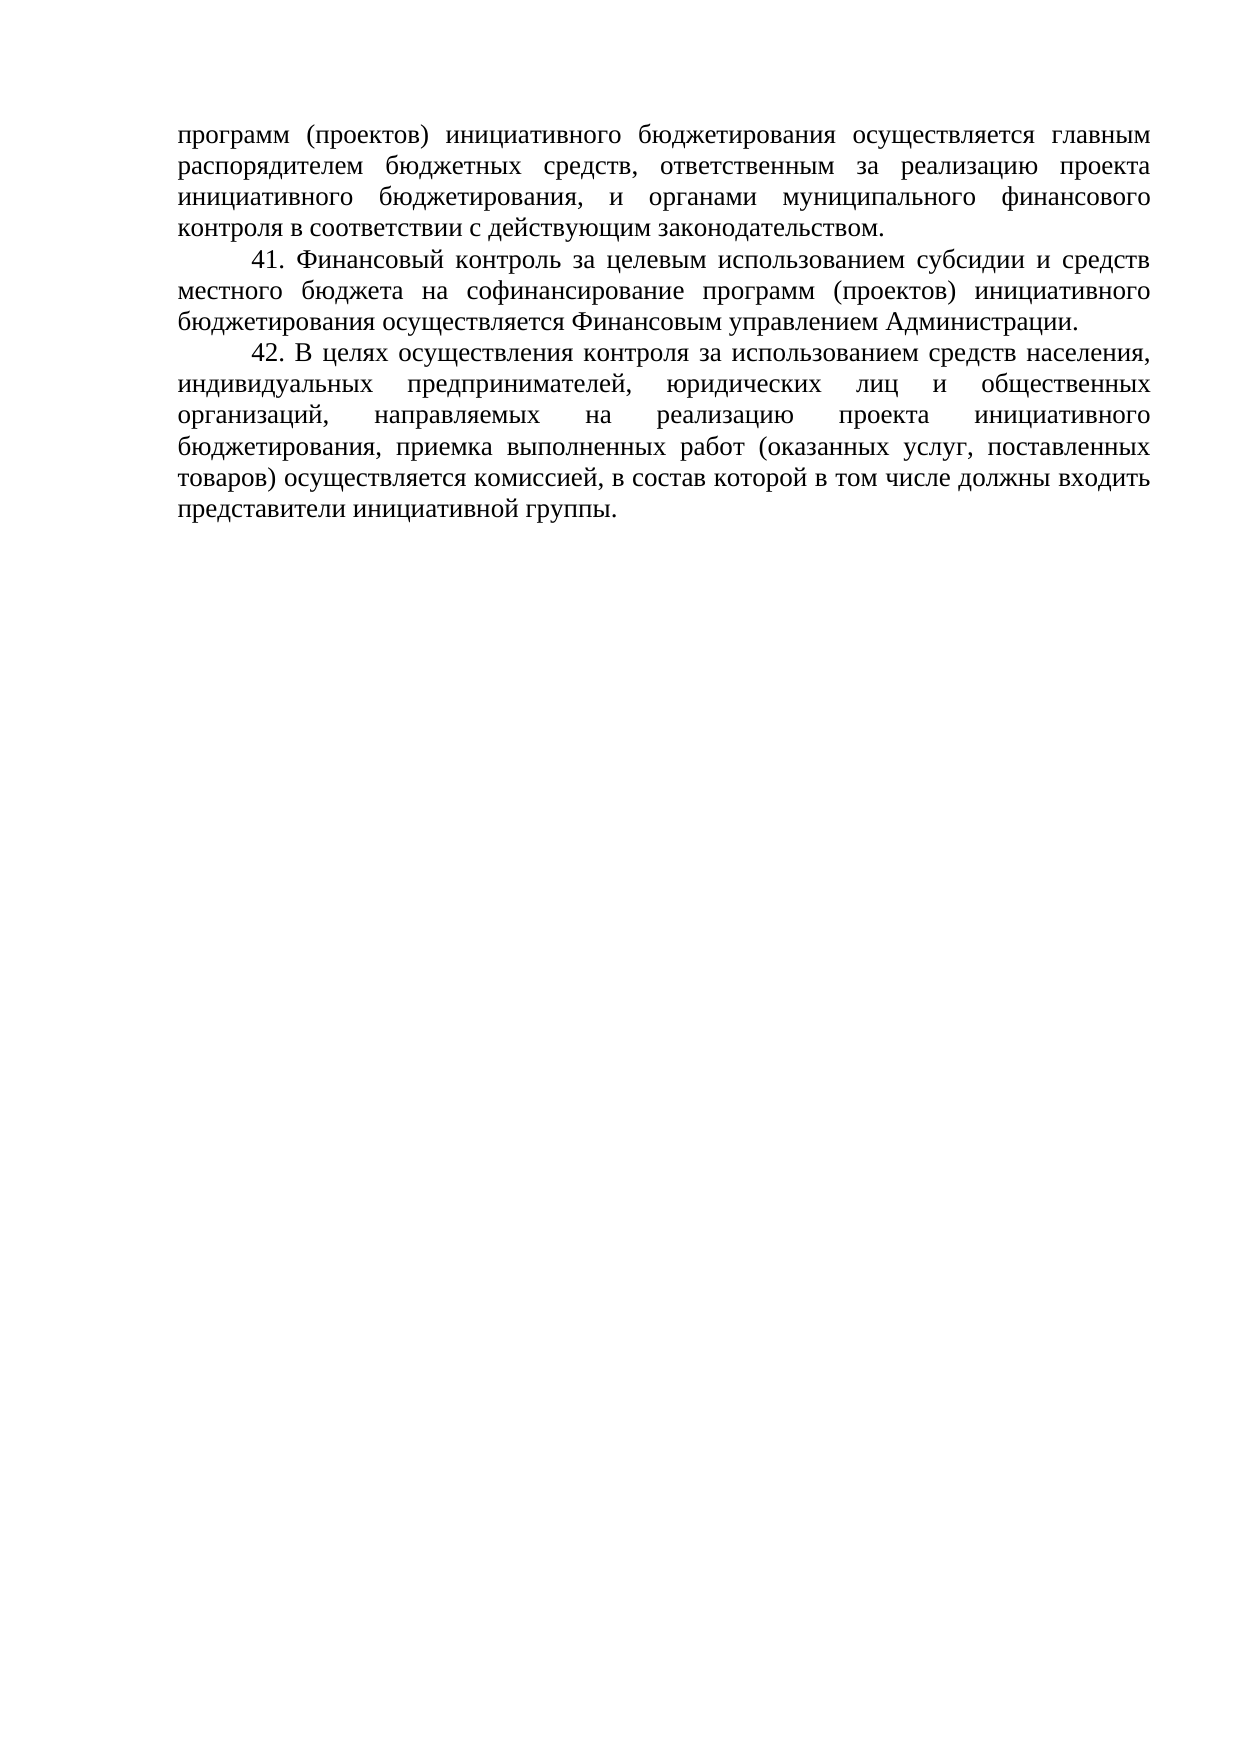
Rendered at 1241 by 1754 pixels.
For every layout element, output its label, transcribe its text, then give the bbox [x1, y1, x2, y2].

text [177, 118, 1152, 243]
text 42. В целях осуществления контроля за использованием средств населения, индивидуальных предпринимателей, юридических лиц и общественных организаций, направляемых на реализацию проекта инициативного бюджетирования, приемка выполненных работ (оказанных услуг, поставленных товаров) осуществляется комиссией, в состав которой в том числе должны входить представители инициативной группы. [177, 336, 1152, 523]
text 41. Финансовый контроль за целевым использованием субсидии и средств местного бюджета на софинансирование программ (проектов) инициативного бюджетирования осуществляется Финансовым управлением Администрации. [177, 243, 1152, 336]
